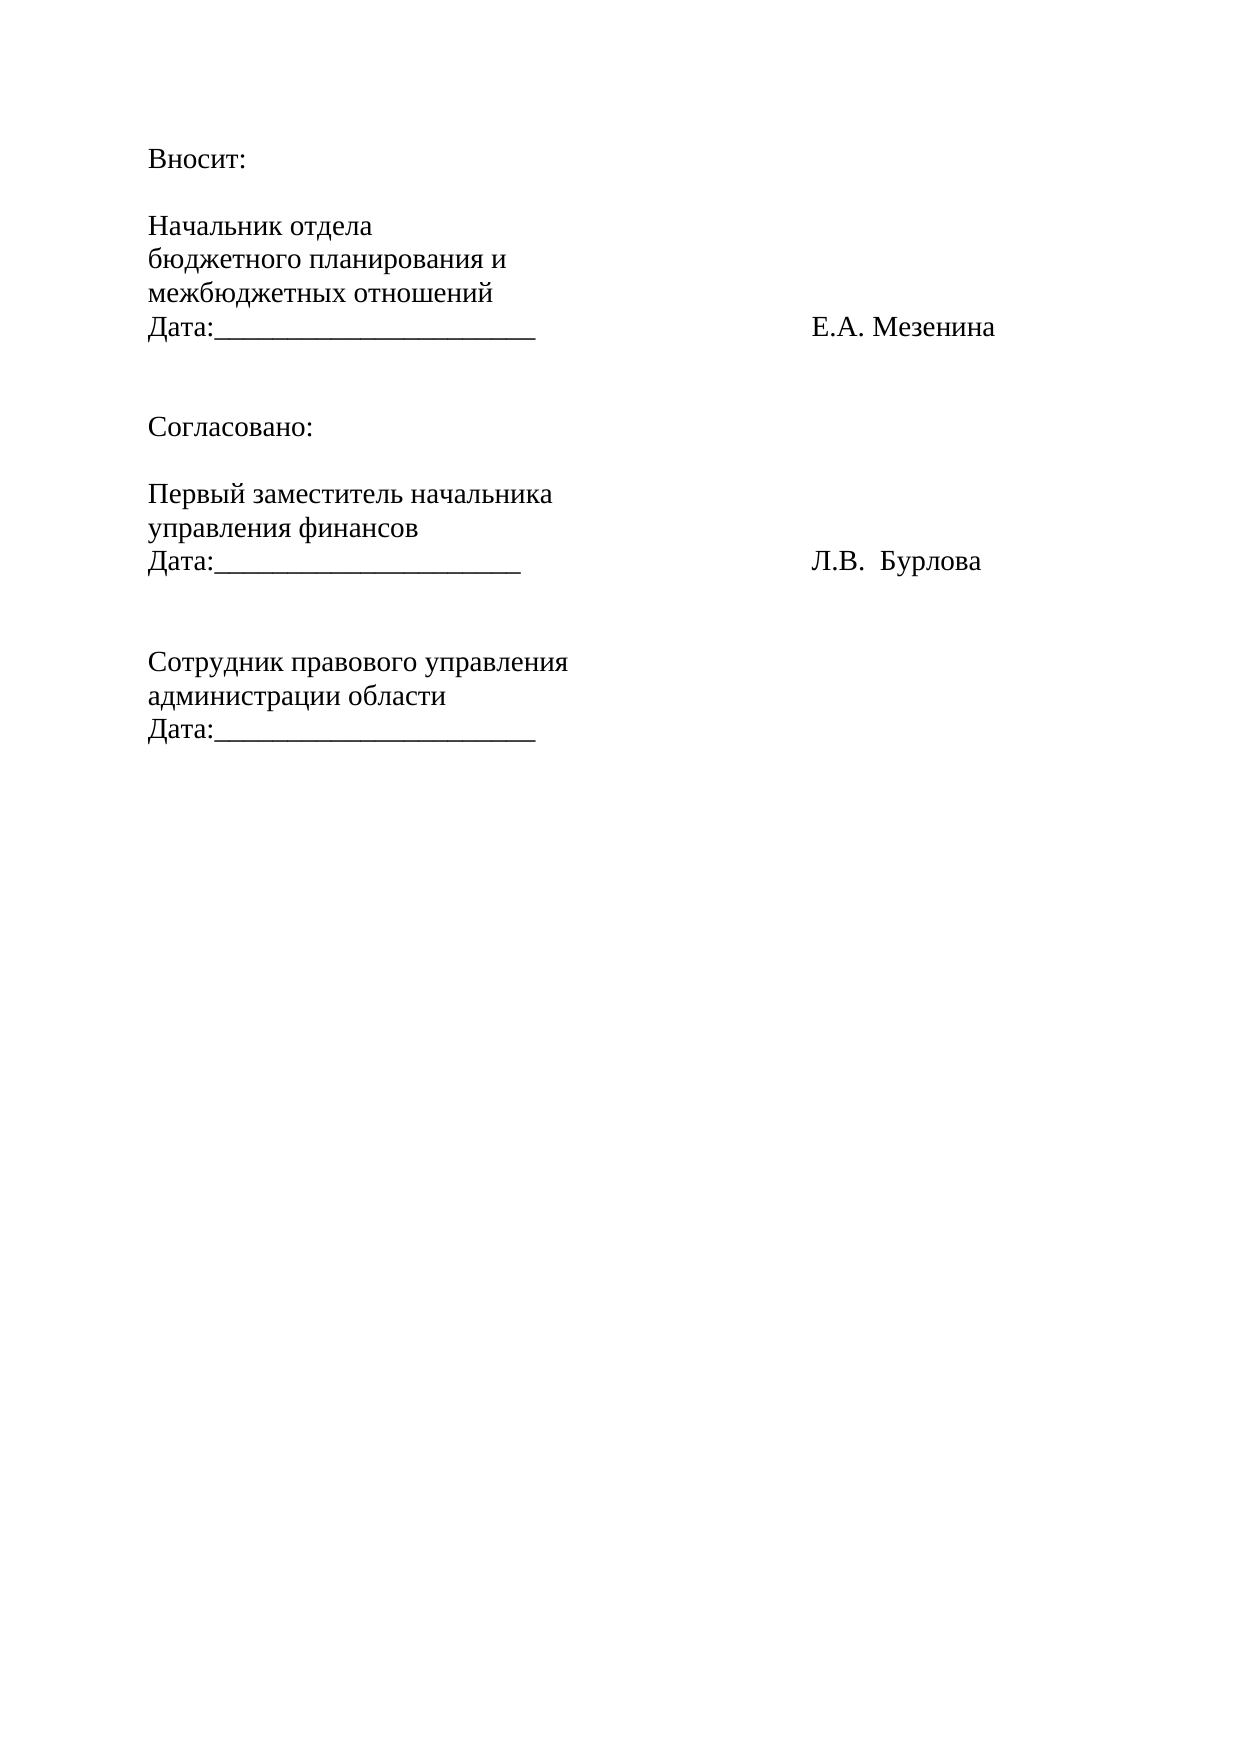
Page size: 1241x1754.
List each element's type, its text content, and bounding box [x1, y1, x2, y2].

text Согласовано: [148, 409, 1092, 443]
text Вносит: [148, 141, 1092, 174]
text Дата:_____________________ Л.В. Бурлова [148, 543, 1092, 577]
text Сотрудник правового управления [148, 644, 1092, 678]
text бюджетного планирования и [148, 242, 1092, 275]
text управления финансов [148, 510, 1092, 543]
text Дата:______________________ [148, 711, 1092, 745]
text Начальник отдела [148, 208, 1092, 242]
text Дата:______________________ Е.А. Мезенина [148, 309, 1092, 342]
text администрации области [148, 678, 1092, 711]
text межбюджетных отношений [148, 275, 1092, 309]
text Первый заместитель начальника [148, 476, 1092, 510]
